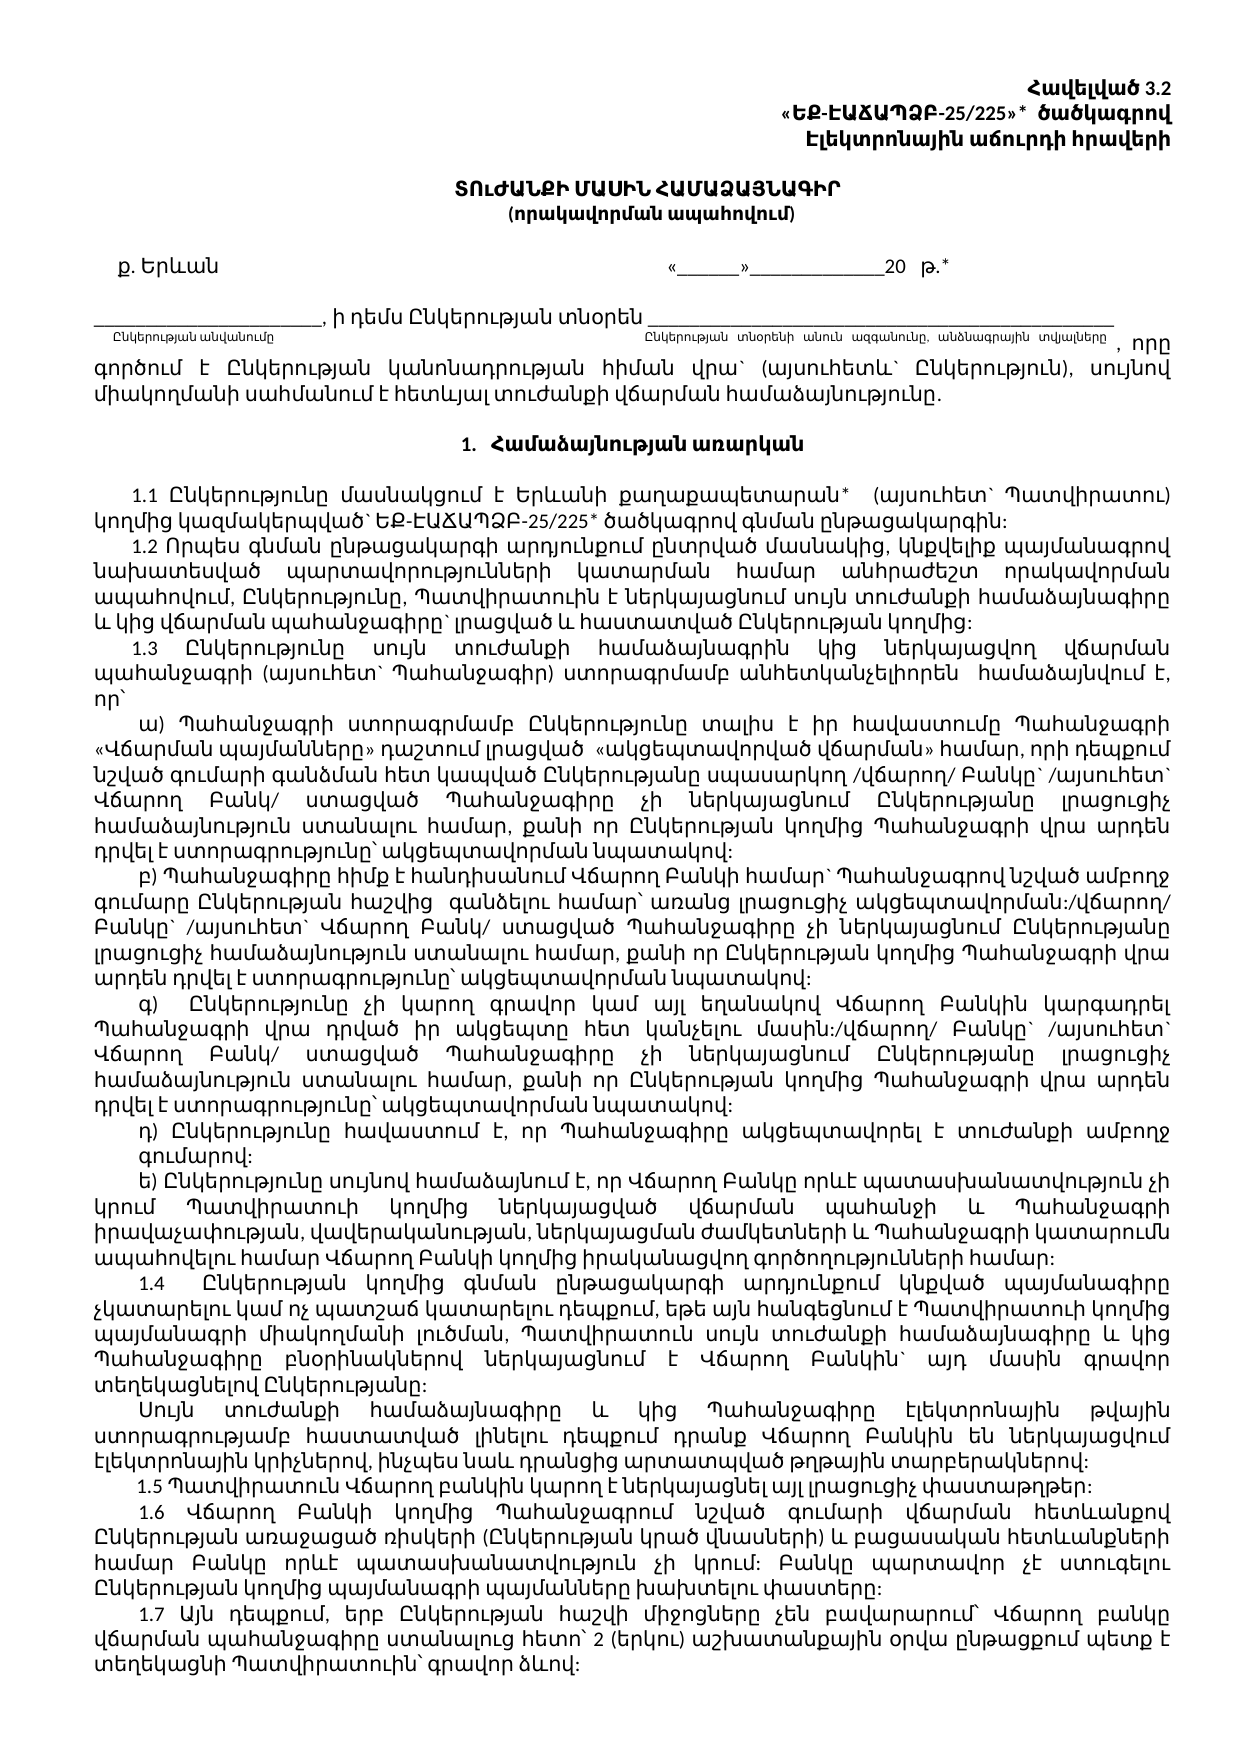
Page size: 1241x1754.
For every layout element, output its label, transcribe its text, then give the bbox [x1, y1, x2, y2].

text 1.7 Այն դեպքում, երբ Ընկերության հաշվի միջոցները չեն բավարարում՝ Վճարող բանկը վճարման պահանջագիրը ստանալուց հետո՝ 2 (երկու) աշխատանքային օրվա ընթացքում պետք է տեղեկացնի Պատվիրատուին՝ գրավոր ձևով: [94, 1601, 1171, 1677]
text Էլեկտրոնային աճուրդի հրավերի [94, 126, 1171, 151]
text ք. Երևան «______»_____________20 թ.* [94, 254, 1171, 279]
text ______________________, ի դեմս Ընկերության տնօրեն _____________________________________________ [94, 304, 1171, 330]
text 1.2 Որպես գնման ընթացակարգի արդյունքում ընտրված մասնակից, կնքվելիք պայմանագրով նախատեսված պարտավորությունների կատարման համար անհրաժեշտ որակավորման ապահովում, Ընկերությունը, Պատվիրատուին է ներկայացնում սույն տուժանքի համաձայնագիրը և կից վճարման պահանջագիրը` լրացված և հաստատված Ընկերության կողմից: [94, 533, 1171, 635]
text «ԵՔ-ԷԱՃԱՊՁԲ-25/225»* ծածկագրով [94, 100, 1171, 126]
text 1.3 Ընկերությունը սույն տուժանքի համաձայնագրին կից ներկայացվող վճարման պահանջագրի (այսուհետ` Պահանջագիր) ստորագրմամբ անհետկանչելիորեն համաձայնվում է, որ՝ [94, 635, 1171, 711]
text (որակավորման ապահովում) [94, 202, 1171, 225]
text դ) Ընկերությունը հավաստում է, որ Պահանջագիրը ակցեպտավորել է տուժանքի ամբողջ գումարով: [138, 1118, 1171, 1169]
text 1.5 Պատվիրատուն Վճարող բանկին կարող է ներկայացնել այլ լրացուցիչ փաստաթղթեր: [94, 1474, 1171, 1499]
text Հավելված 3.2 [94, 75, 1171, 100]
text 1.6 Վճարող Բանկի կողմից Պահանջագրում նշված գումարի վճարման հետևանքով Ընկերության առաջացած ռիսկերի (Ընկերության կրած վնասների) և բացասական հետևանքների համար Բանկը որևէ պատասխանատվություն չի կրում: Բանկը պարտավոր չէ ստուգելու Ընկերության կողմից պայմանագրի պայմանները խախտելու փաստերը: [94, 1499, 1171, 1601]
text 1.1 Ընկերությունը մասնակցում է Երևանի քաղաքապետարան* (այսուհետ` Պատվիրատու) կողմից կազմակերպված` ԵՔ-ԷԱՃԱՊՁԲ-25/225* ծածկագրով գնման ընթացակարգին: [94, 482, 1171, 533]
text ՏՈւԺԱՆՔԻ ՄԱՍԻՆ ՀԱՄԱՁԱՅՆԱԳԻՐ [94, 177, 1171, 202]
text գ) Ընկերությունը չի կարող գրավոր կամ այլ եղանակով Վճարող Բանկին կարգադրել Պահանջագրի վրա դրված իր ակցեպտը հետ կանչելու մասին:/վճարող/ Բանկը` /այսուհետ` Վճարող Բանկ/ ստացված Պահանջագիրը չի ներկայացնում Ընկերությանը լրացուցիչ համաձայնություն ստանալու համար, քանի որ Ընկերության կողմից Պահանջագրի վրա արդեն դրվել է ստորագրությունը՝ ակցեպտավորման նպատակով: [94, 991, 1171, 1118]
text Ընկերության անվանումը Ընկերության տնօրենի անուն ազգանունը, անձնագրային տվյալները , որը գործում է Ընկերության կանոնադրության հիման վրա` (այսուհետև` Ընկերություն), սույնով միակողմանի սահմանում է հետևյալ տուժանքի վճարման համաձայնությունը. [94, 330, 1171, 406]
text ա) Պահանջագրի ստորագրմամբ Ընկերությունը տալիս է իր հավաստումը Պահանջագրի «Վճարման պայմանները» դաշտում լրացված «ակցեպտավորված վճարման» համար, որի դեպքում նշված գումարի գանձման հետ կապված Ընկերությանը սպասարկող /վճարող/ Բանկը` /այսուհետ` Վճարող Բանկ/ ստացված Պահանջագիրը չի ներկայացնում Ընկերությանը լրացուցիչ համաձայնություն ստանալու համար, քանի որ Ընկերության կողմից Պահանջագրի վրա արդեն դրվել է ստորագրությունը՝ ակցեպտավորման նպատակով: [94, 711, 1171, 864]
text Սույն տուժանքի համաձայնագիրը և կից Պահանջագիրը էլեկտրոնային թվային ստորագրությամբ հաստատված լինելու դեպքում դրանք Վճարող Բանկին են ներկայացվում էլեկտրոնային կրիչներով, ինչպես նաև դրանցից արտատպված թղթային տարբերակներով: [94, 1397, 1171, 1474]
text բ) Պահանջագիրը հիմք է հանդիսանում Վճարող Բանկի համար` Պահանջագրով նշված ամբողջ գումարը Ընկերության հաշվից գանձելու համար՝ առանց լրացուցիչ ակցեպտավորման:/վճարող/ Բանկը` /այսուհետ` Վճարող Բանկ/ ստացված Պահանջագիրը չի ներկայացնում Ընկերությանը լրացուցիչ համաձայնություն ստանալու համար, քանի որ Ընկերության կողմից Պահանջագրի վրա արդեն դրվել է ստորագրությունը՝ ակցեպտավորման նպատակով: [94, 864, 1171, 991]
text ե) Ընկերությունը սույնով համաձայնում է, որ Վճարող Բանկը որևէ պատասխանատվություն չի կրում Պատվիրատուի կողմից ներկայացված վճարման պահանջի և Պահանջագրի իրավաչափության, վավերականության, ներկայացման ժամկետների և Պահանջագրի կատարումն ապահովելու համար Վճարող Բանկի կողմից իրականացվող գործողությունների համար: [94, 1169, 1171, 1270]
text 1. Համաձայնության առարկան [94, 432, 1171, 457]
text 1.4 Ընկերության կողմից գնման ընթացակարգի արդյունքում կնքված պայմանագիրը չկատարելու կամ ոչ պատշաճ կատարելու դեպքում, եթե այն հանգեցնում է Պատվիրատուի կողմից պայմանագրի միակողմանի լուծման, Պատվիրատուն սույն տուժանքի համաձայնագիրը և կից Պահանջագիրը բնօրինակներով ներկայացնում է Վճարող Բանկին` այդ մասին գրավոր տեղեկացնելով Ընկերությանը: [94, 1270, 1171, 1397]
